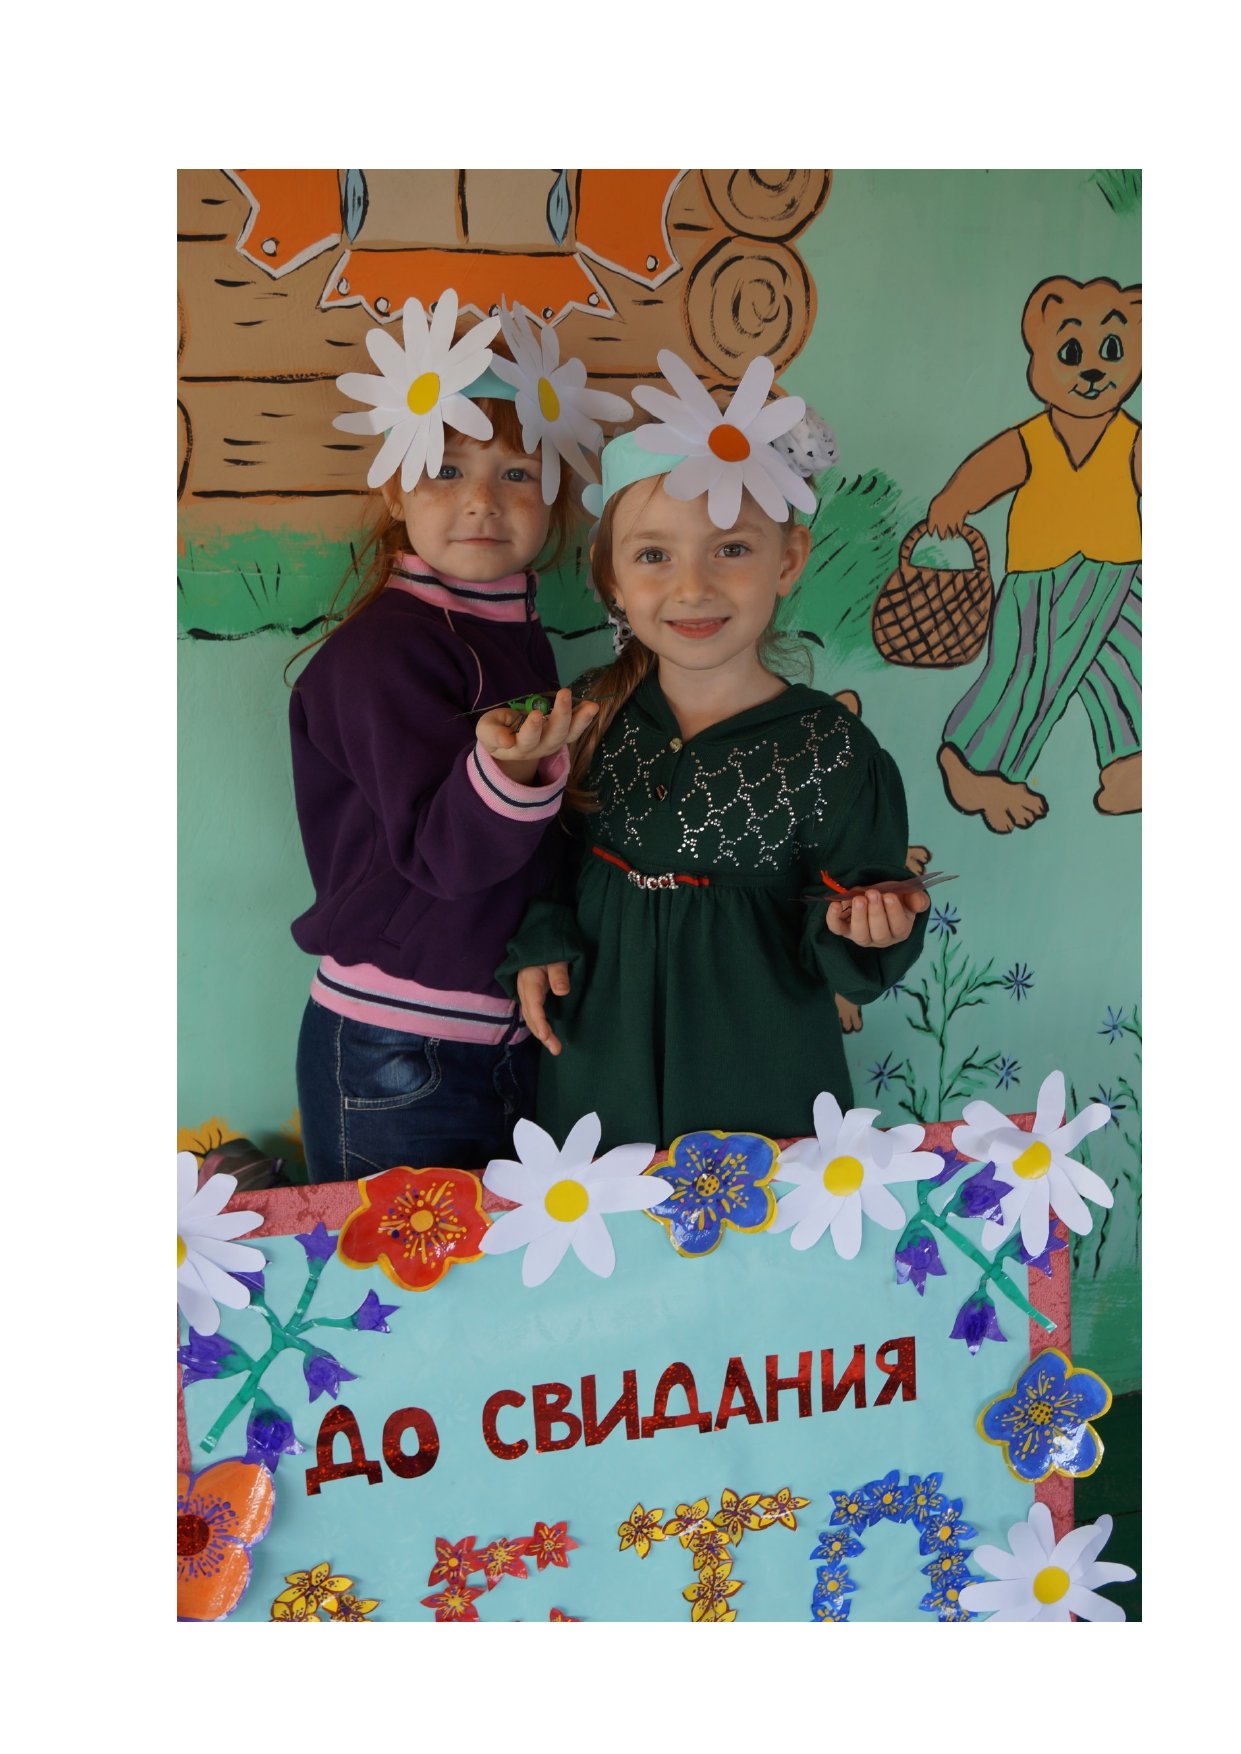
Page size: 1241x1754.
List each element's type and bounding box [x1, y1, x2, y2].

picture [177, 169, 1142, 1622]
